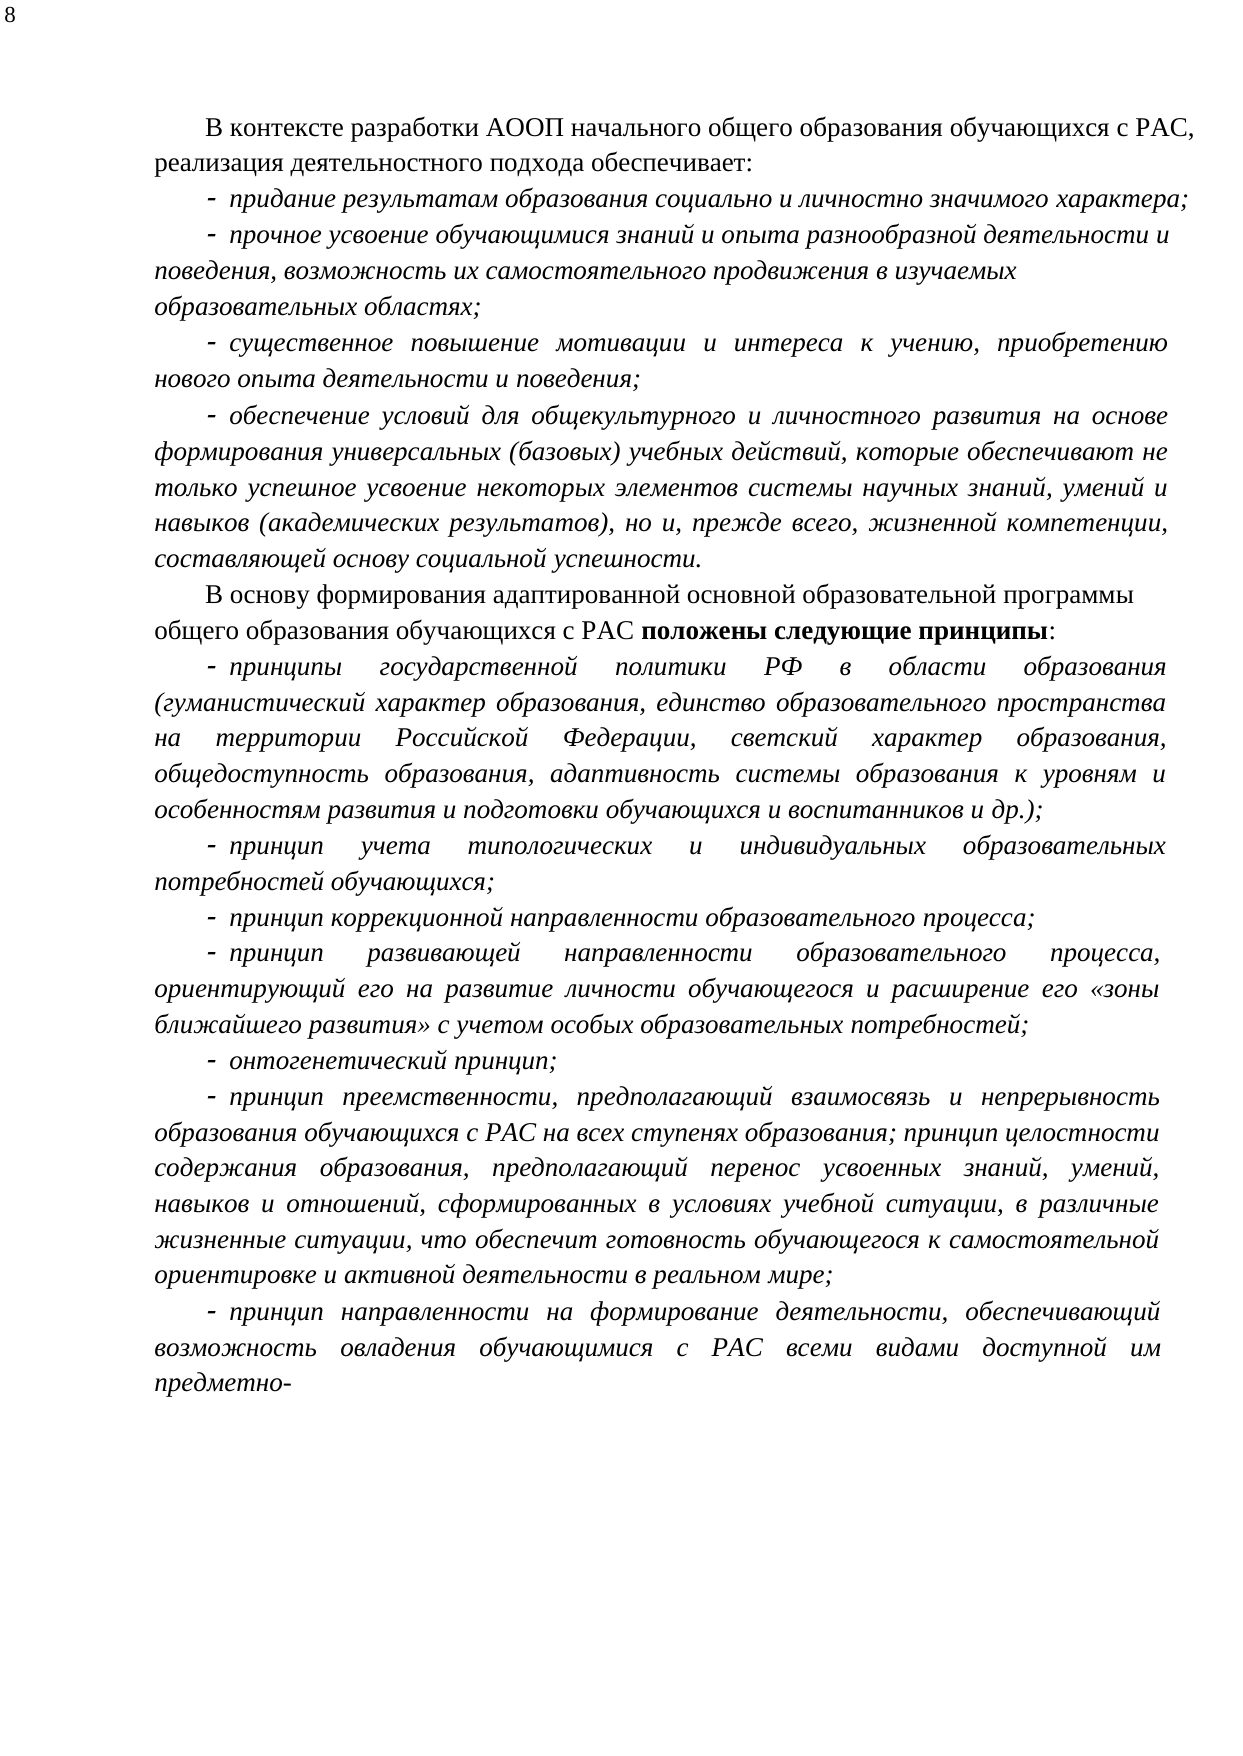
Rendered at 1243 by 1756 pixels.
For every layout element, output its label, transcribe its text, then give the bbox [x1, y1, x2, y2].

list существенное повышение мотивации и интереса к учению, приобретению нового опыта деятельности и поведения; [154, 326, 1169, 393]
list принципы государственной политики РФ в области образования (гуманистический характер образования, единство образовательного пространства на территории Российской Федерации, светский характер образования, общедоступность образования, адаптивность системы образования к уровням и особенностям развития и подготовки обучающихся и воспитанников и др.); [154, 650, 1167, 824]
list принцип направленности на формирование деятельности, обеспечивающий возможность овладения обучающимися с РАС всеми видами доступной им предметно- [154, 1295, 1161, 1398]
list придание результатам образования социально и личностно значимого характера; [154, 182, 1209, 213]
list принцип развивающей направленности образовательного процесса, ориентирующий его на развитие личности обучающегося и расширение его «зоны ближайшего развития» с учетом особых образовательных потребностей; [154, 937, 1161, 1039]
text В основу формирования адаптированной основной образовательной программы общего образования обучающихся с РАС положены следующие принципы: [154, 578, 1160, 645]
text В контексте разработки АООП начального общего образования обучающихся с РАС, реализация деятельностного подхода обеспечивает: [154, 111, 1209, 178]
list обеспечение условий для общекультурного и личностного развития на основе формирования универсальных (базовых) учебных действий, которые обеспечивают не только успешное усвоение некоторых элементов системы научных знаний, умений и навыков (академических результатов), но и, прежде всего, жизненной компетенции, составляющей основу социальной успешности. [154, 399, 1169, 573]
list принцип коррекционной направленности образовательного процесса; [154, 901, 1209, 932]
list онтогенетический принцип; [154, 1044, 1209, 1075]
list принцип преемственности, предполагающий взаимосвязь и непрерывность образования обучающихся с РАС на всех ступенях образования; принцип целостности содержания образования, предполагающий перенос усвоенных знаний, умений, навыков и отношений, сформированных в условиях учебной ситуации, в различные жизненные ситуации, что обеспечит готовность обучающегося к самостоятельной ориентировке и активной деятельности в реальном мире; [154, 1080, 1161, 1290]
list принцип учета типологических и индивидуальных образовательных потребностей обучающихся; [154, 829, 1167, 896]
list прочное усвоение обучающимися знаний и опыта разнообразной деятельности и поведения, возможность их самостоятельного продвижения в изучаемых образовательных областях; [154, 218, 1209, 321]
